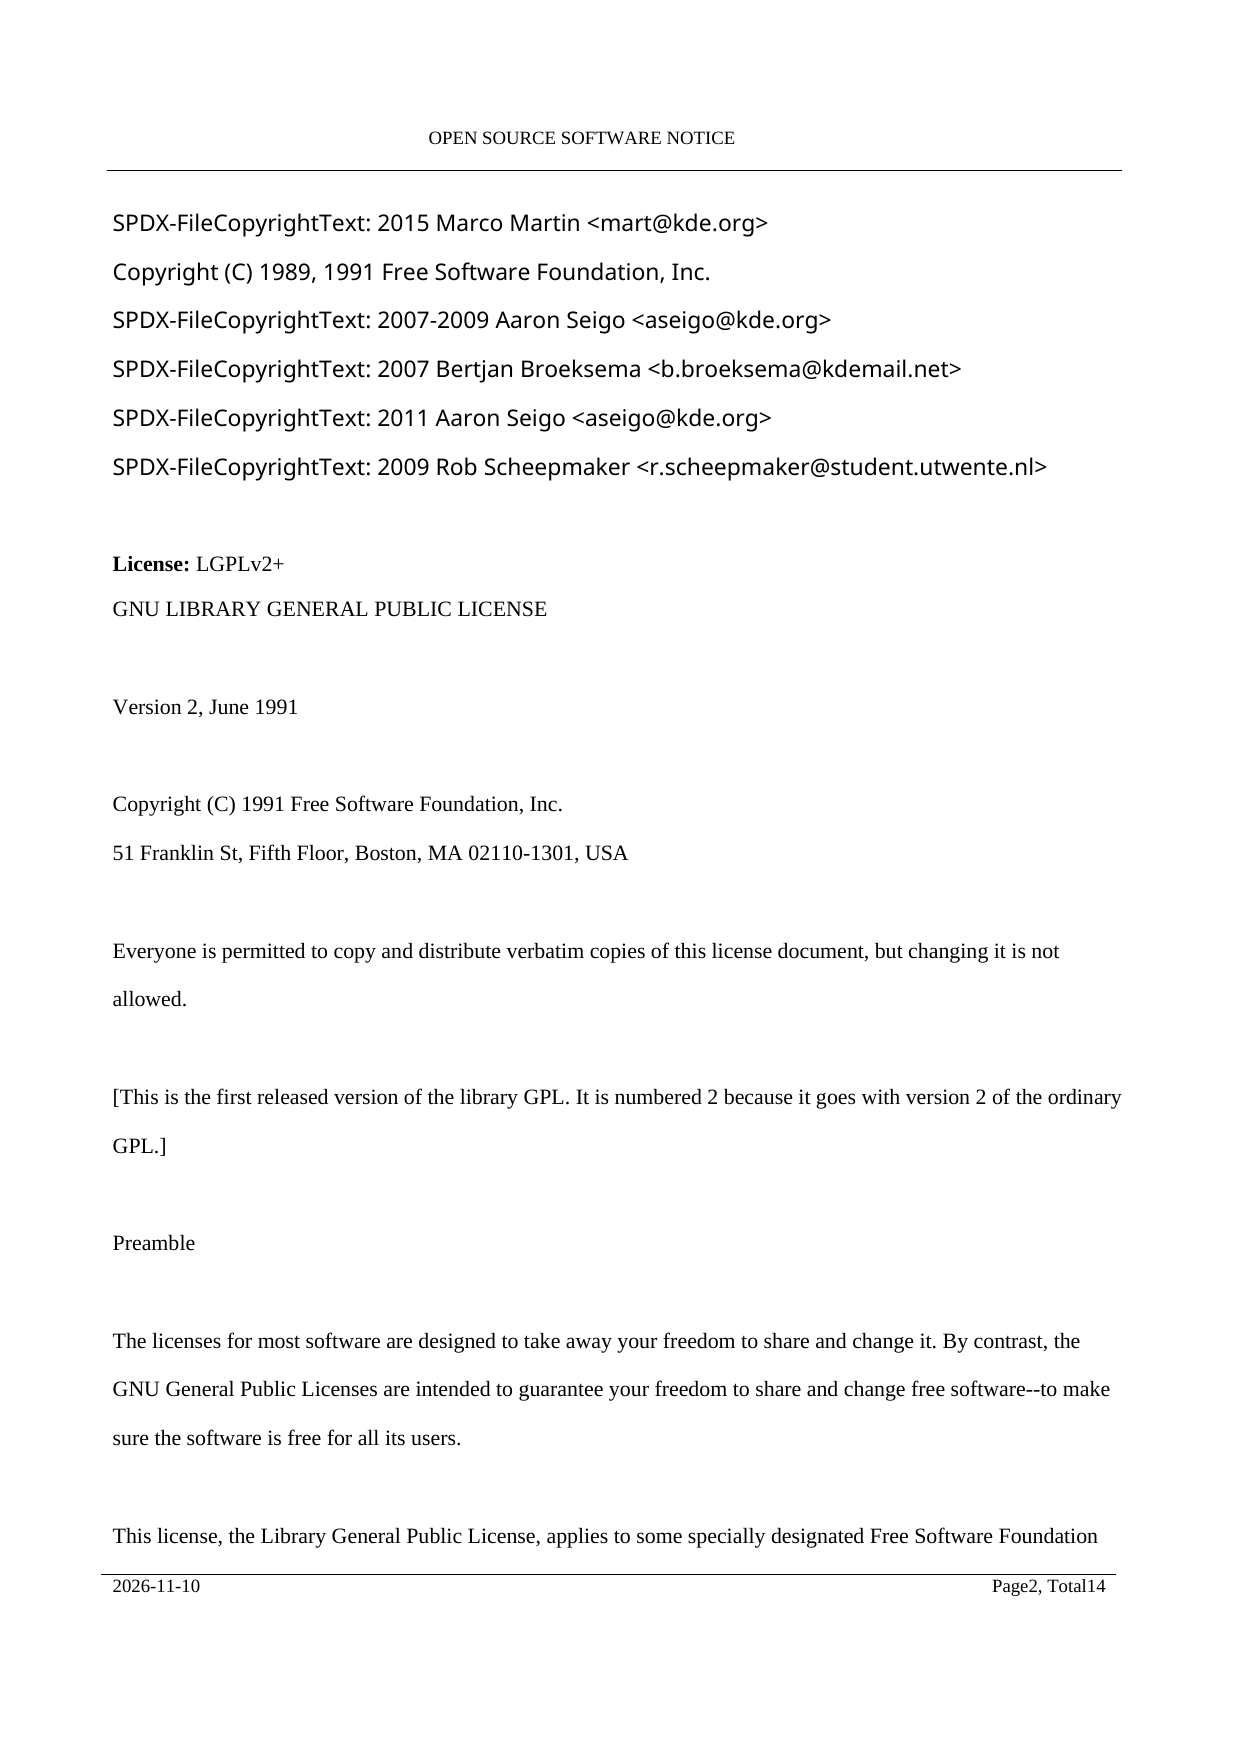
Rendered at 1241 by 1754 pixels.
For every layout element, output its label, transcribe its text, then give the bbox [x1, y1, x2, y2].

text License: LGPLv2+ [112, 548, 1128, 580]
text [112, 206, 1128, 531]
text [112, 593, 1128, 1551]
